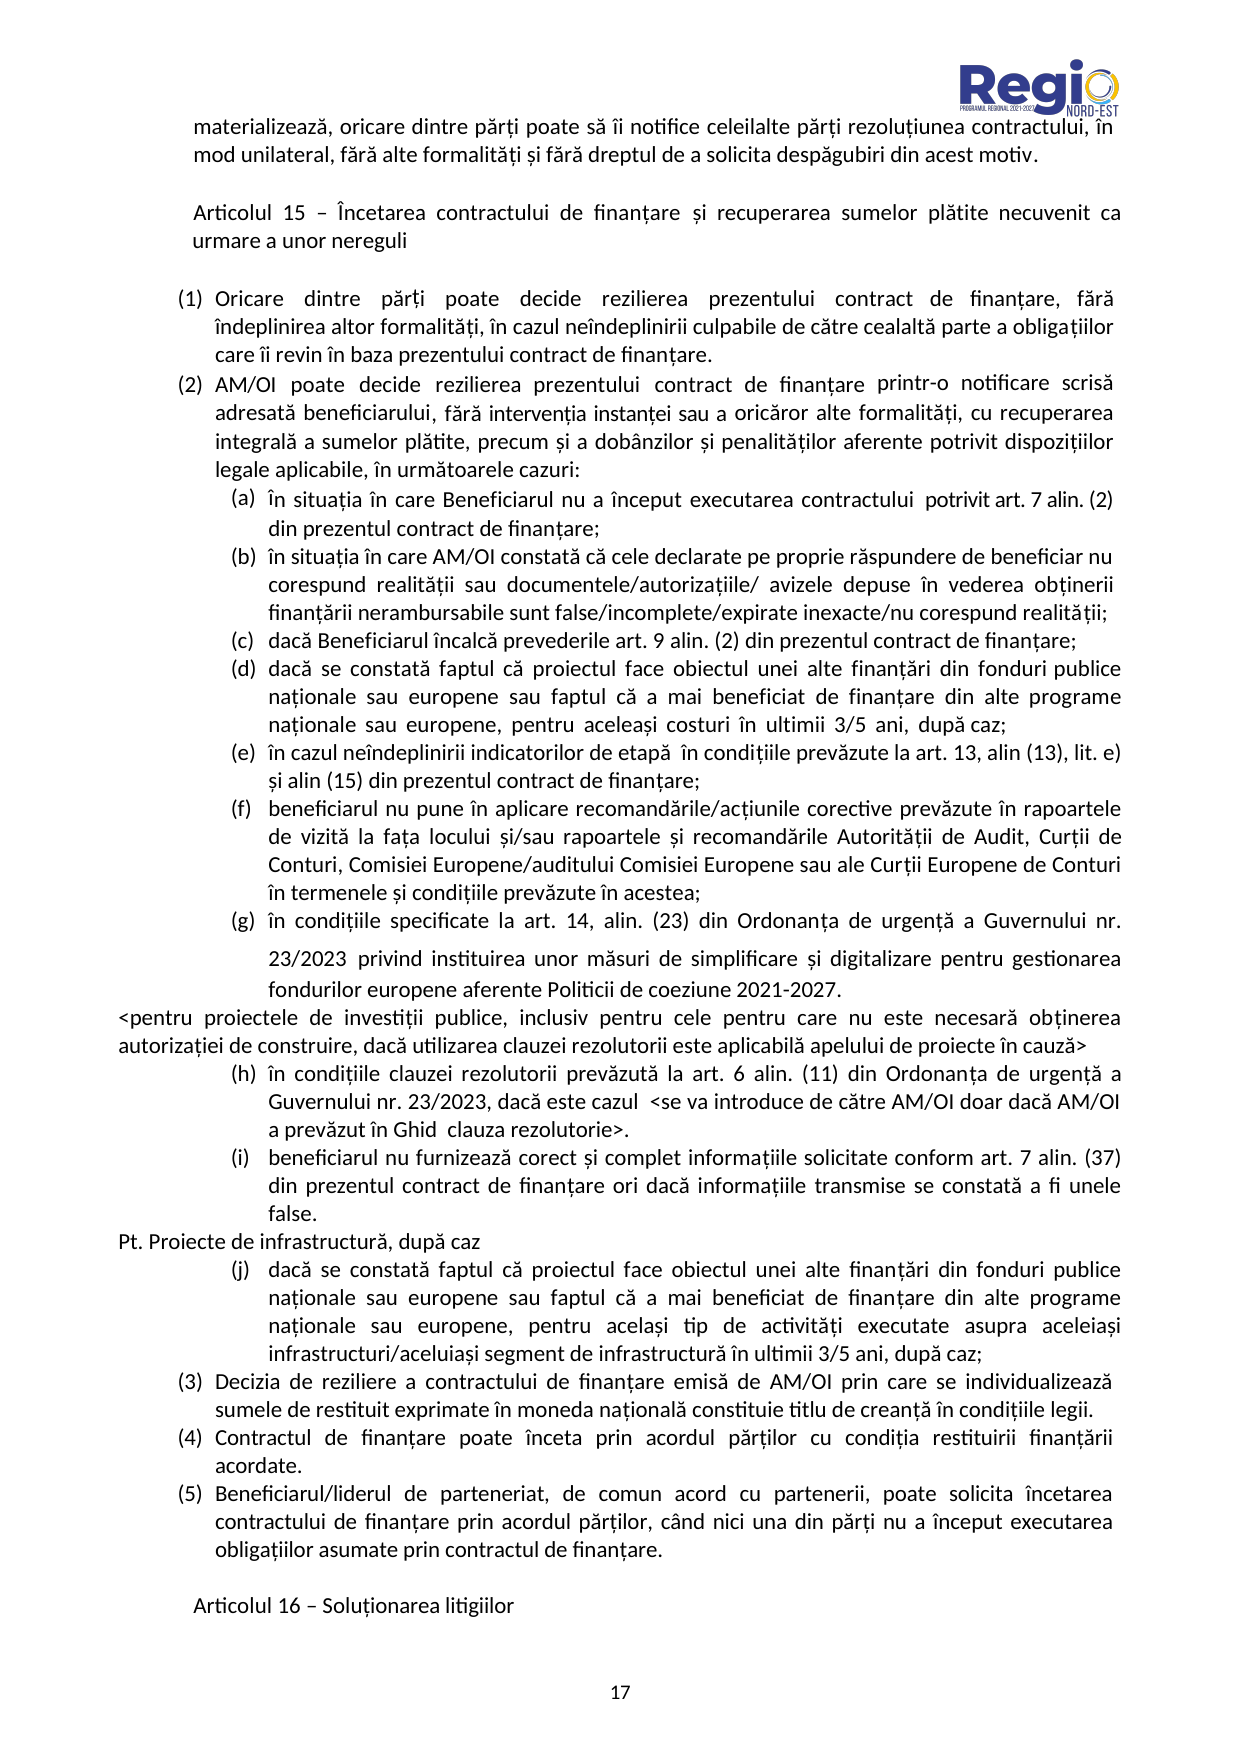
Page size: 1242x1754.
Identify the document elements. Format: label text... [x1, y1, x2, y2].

list beneficiarul nu furnizează corect și complet informațiile solicitate conform art. 7 alin. (37) din prezentul contract de finanțare ori dacă informațiile transmise se constată a fi unele false. [231, 1143, 1122, 1227]
list în cazul neîndeplinirii indicatorilor de etapă în condițiile prevăzute la art. 13, alin (13), lit. e) și alin (15) din prezentul contract de finanțare; [231, 738, 1122, 794]
list în condițiile clauzei rezolutorii prevăzută la art. 6 alin. (11) din Ordonanța de urgență a Guvernului nr. 23/2023, dacă este cazul <se va introduce de către AM/OI doar dacă AM/OI a prevăzut în Ghid clauza rezolutorie>. [231, 1059, 1122, 1143]
text Pt. Proiecte de infrastructură, după caz [118, 1227, 1122, 1255]
list în situația în care AM/OI constată că cele declarate pe proprie răspundere de beneficiar nu corespund realității sau documentele/autorizațiile/ avizele depuse în vederea obținerii finanțării nerambursabile sunt false/incomplete/expirate inexacte/nu corespund realității; [231, 542, 1114, 626]
list dacă se constată faptul că proiectul face obiectul unei alte finanțări din fonduri publice naționale sau europene sau faptul că a mai beneficiat de finanțare din alte programe naționale sau europene, pentru același tip de activități executate asupra aceleiași infrastructuri/aceluiași segment de infrastructură în ultimii 3/5 ani, după caz; [231, 1255, 1122, 1367]
text <pentru proiectele de investiții publice, inclusiv pentru cele pentru care nu este necesară obținerea autorizației de construire, dacă utilizarea clauzei rezolutorii este aplicabilă apelului de proiecte în cauză> [118, 1003, 1122, 1059]
text Articolul 15 – Încetarea contractului de finanțare și recuperarea sumelor plătite necuvenit ca urmare a unor nereguli [192, 197, 1122, 254]
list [156, 112, 1114, 168]
list în situația în care Beneficiarul nu a început executarea contractului potrivit art. 7 alin. (2) din prezentul contract de finanțare; [231, 483, 1114, 542]
list Contractul de finanțare poate înceta prin acordul părților cu condiția restituirii finanțării acordate. [177, 1423, 1114, 1479]
list beneficiarul nu pune în aplicare recomandările/acțiunile corective prevăzute în rapoartele de vizită la fața locului și/sau rapoartele și recomandările Autorității de Audit, Curții de Conturi, Comisiei Europene/auditului Comisiei Europene sau ale Curții Europene de Conturi în termenele și condițiile prevăzute în acestea; [231, 794, 1122, 906]
list în condițiile specificate la art. 14, alin. (23) din Ordonanța de urgență a Guvernului nr. 23/2023 privind instituirea unor măsuri de simplificare şi digitalizare pentru gestionarea fondurilor europene aferente Politicii de coeziune 2021-2027. [231, 906, 1122, 1003]
list Decizia de reziliere a contractului de finanțare emisă de AM/OI prin care se individualizează sumele de restituit exprimate în moneda națională constituie titlu de creanță în condițiile legii. [177, 1367, 1114, 1423]
text Articolul 16 – Soluționarea litigiilor [118, 1592, 1122, 1619]
picture [957, 55, 1123, 120]
list dacă se constată faptul că proiectul face obiectul unei alte finanțări din fonduri publice naționale sau europene sau faptul că a mai beneficiat de finanțare din alte programe naționale sau europene, pentru aceleași costuri în ultimii 3/5 ani, după caz; [231, 654, 1122, 738]
list AM/OI poate decide rezilierea prezentului contract de finanțare printr-o notificare scrisă adresată beneficiarului, fără intervenția instanței sau a oricăror alte formalități, cu recuperarea integrală a sumelor plătite, precum și a dobânzilor și penalităților aferente potrivit dispozițiilor legale aplicabile, în următoarele cazuri: [177, 368, 1114, 483]
list dacă Beneficiarul încalcă prevederile art. 9 alin. (2) din prezentul contract de finanțare; [231, 626, 1122, 654]
list Beneficiarul/liderul de parteneriat, de comun acord cu partenerii, poate solicita încetarea contractului de finanțare prin acordul părților, când nici una din părți nu a început executarea obligațiilor asumate prin contractul de finanțare. [177, 1479, 1114, 1563]
list Oricare dintre părți poate decide rezilierea prezentului contract de finanțare, fără îndeplinirea altor formalități, în cazul neîndeplinirii culpabile de către cealaltă parte a obligațiilor care îi revin în baza prezentului contract de finanțare. [177, 282, 1114, 368]
